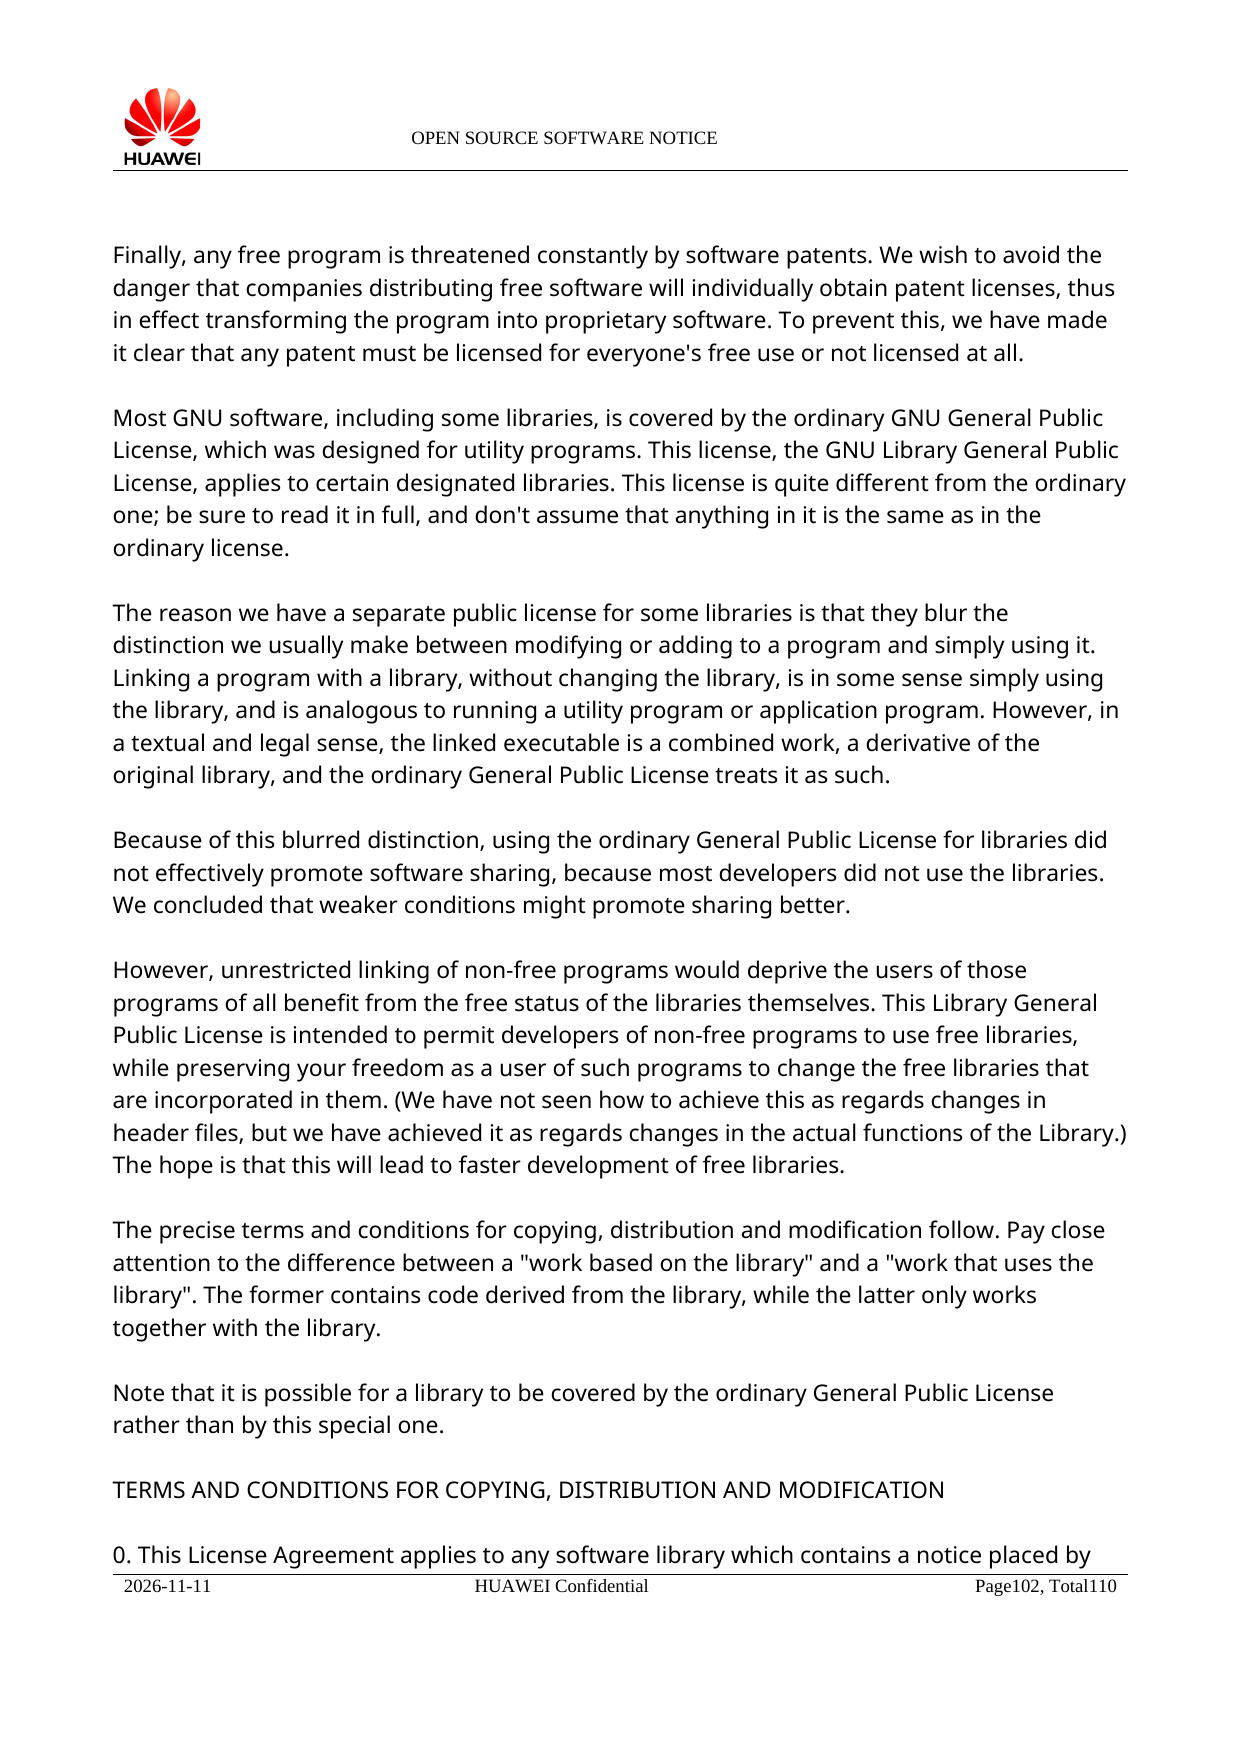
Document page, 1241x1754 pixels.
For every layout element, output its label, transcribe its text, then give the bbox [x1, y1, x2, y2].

text Finally, any free program is threatened constantly by software patents. We wish to avoid the danger that companies distributing free software will individually obtain patent licenses, thus in effect transforming the program into proprietary software. To prevent this, we have made it clear that any patent must be licensed for everyone's free use or not licensed at all. [112, 239, 1128, 369]
picture [124, 88, 201, 165]
text Because of this blurred distinction, using the ordinary General Public License for libraries did not effectively promote software sharing, because most developers did not use the libraries. We concluded that weaker conditions might promote sharing better. [112, 824, 1128, 921]
text However, unrestricted linking of non-free programs would deprive the users of those programs of all benefit from the free status of the libraries themselves. This Library General Public License is intended to permit developers of non-free programs to use free libraries, while preserving your freedom as a user of such programs to change the free libraries that are incorporated in them. (We have not seen how to achieve this as regards changes in header files, but we have achieved it as regards changes in the actual functions of the Library.) The hope is that this will lead to faster development of free libraries. [112, 954, 1128, 1181]
text The precise terms and conditions for copying, distribution and modification follow. Pay close attention to the difference between a "work based on the library" and a "work that uses the library". The former contains code derived from the library, while the latter only works together with the library. [112, 1214, 1128, 1344]
text Most GNU software, including some libraries, is covered by the ordinary GNU General Public License, which was designed for utility programs. This license, the GNU Library General Public License, applies to certain designated libraries. This license is quite different from the ordinary one; be sure to read it in full, and don't assume that anything in it is the same as in the ordinary license. [112, 401, 1128, 564]
text The reason we have a separate public license for some libraries is that they blur the distinction we usually make between modifying or adding to a program and simply using it. Linking a program with a library, without changing the library, is in some sense simply using the library, and is analogous to running a utility program or application program. However, in a textual and legal sense, the linked executable is a combined work, a derivative of the original library, and the ordinary General Public License treats it as such. [112, 596, 1128, 791]
text TERMS AND CONDITIONS FOR COPYING, DISTRIBUTION AND MODIFICATION [112, 1474, 1128, 1506]
text Note that it is possible for a library to be covered by the ordinary General Public License rather than by this special one. [112, 1376, 1128, 1441]
